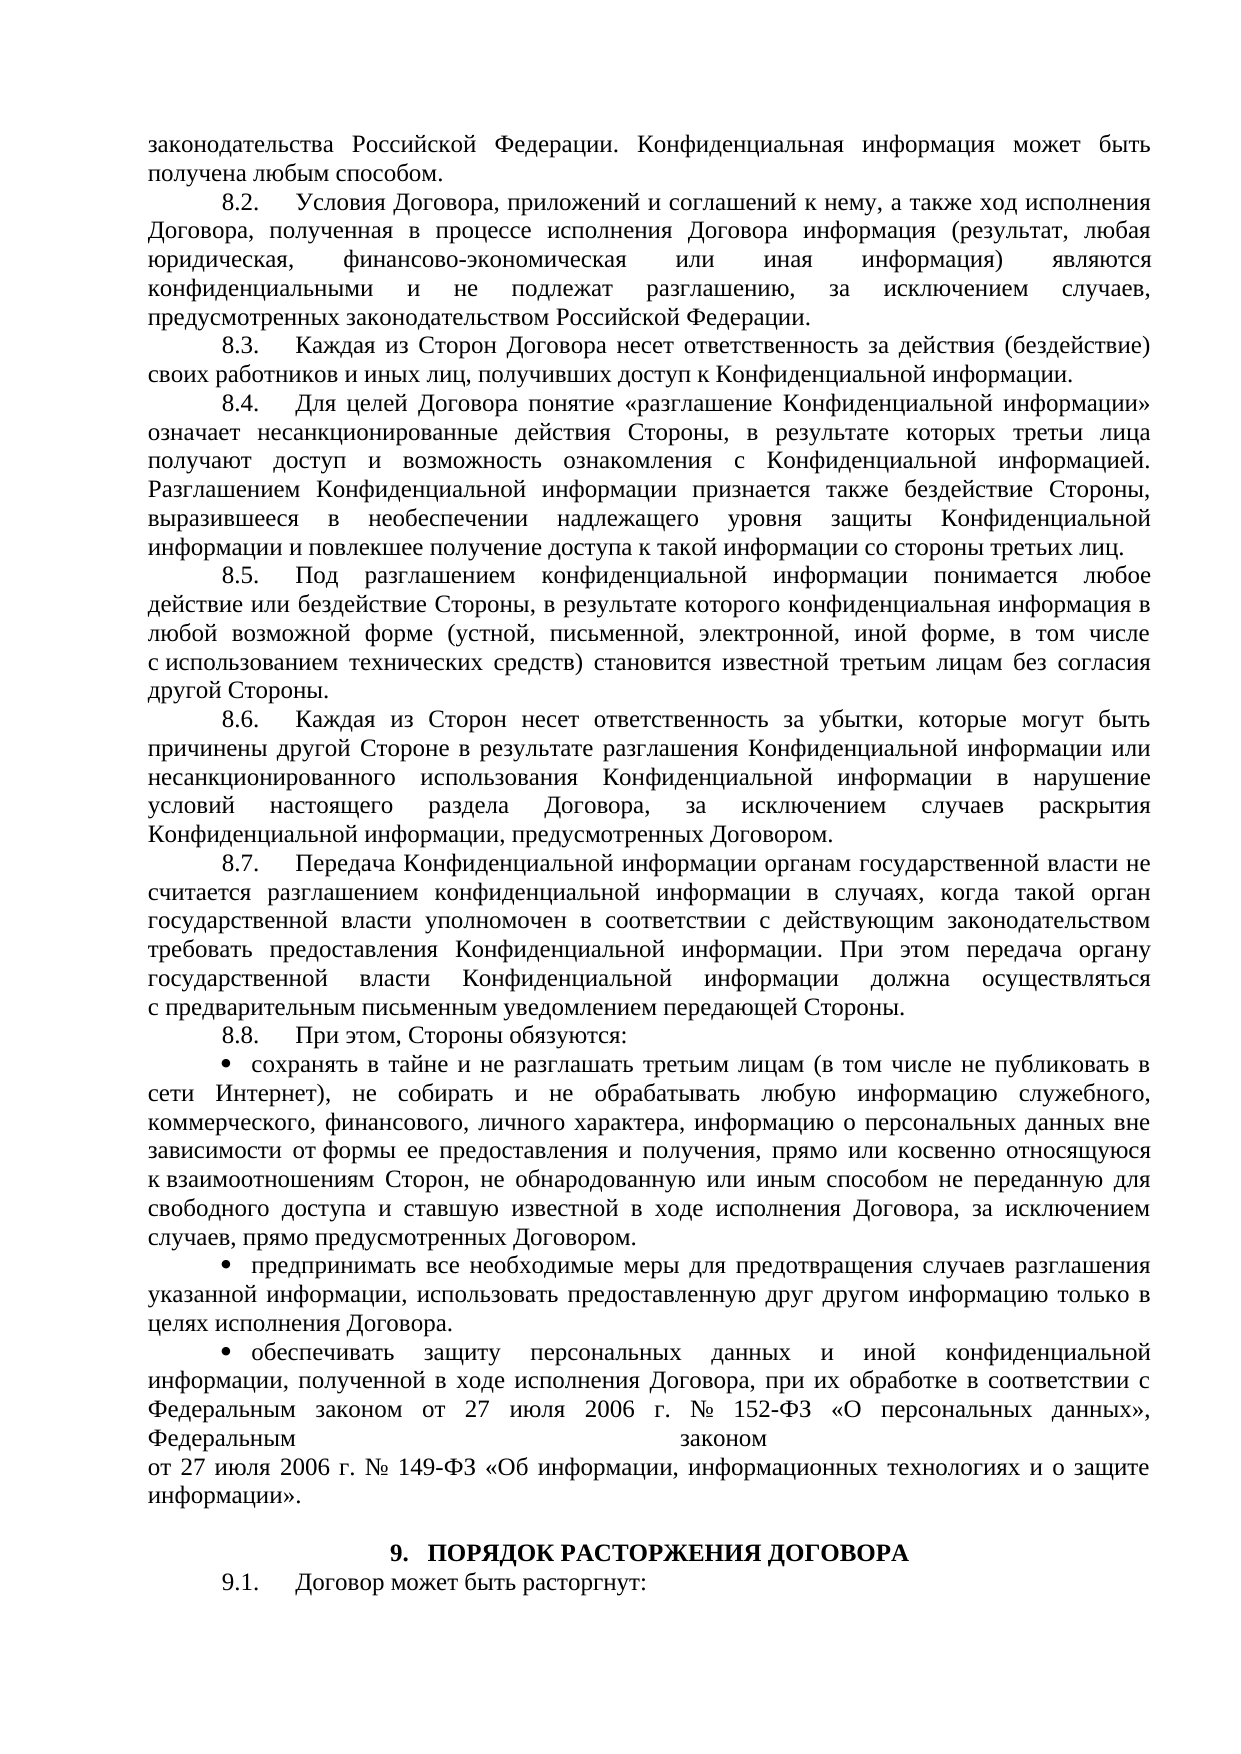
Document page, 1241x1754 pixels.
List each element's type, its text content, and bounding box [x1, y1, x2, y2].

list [148, 129, 1152, 187]
list Для целей Договора понятие «разглашение Конфиденциальной информации» означает несанкционированные действия Стороны, в результате которых третьи лица получают доступ и возможность ознакомления с Конфиденциальной информацией. Разглашением Конфиденциальной информации признается также бездействие Стороны, выразившееся в необеспечении надлежащего уровня защиты Конфиденциальной информации и повлекшее получение доступа к такой информации со стороны третьих лиц. [148, 388, 1152, 561]
subtitle Порядок расторжения Договора [148, 1538, 1152, 1567]
list предпринимать все необходимые меры для предотвращения случаев разглашения указанной информации, использовать предоставленную друг другом информацию только в целях исполнения Договора. [148, 1251, 1152, 1337]
list Договор может быть расторгнут: [148, 1567, 1152, 1596]
list сохранять в тайне и не разглашать третьим лицам (в том числе не публиковать в сети Интернет), не собирать и не обрабатывать любую информацию служебного, коммерческого, финансового, личного характера, информацию о персональных данных вне зависимости от формы ее предоставления и получения, прямо или косвенно относящуюся к взаимоотношениям Сторон, не обнародованную или иным способом не переданную для свободного доступа и ставшую известной в ходе исполнения Договора, за исключением случаев, прямо предусмотренных Договором. [148, 1049, 1152, 1251]
list Каждая из Сторон Договора несет ответственность за действия (бездействие) своих работников и иных лиц, получивших доступ к Конфиденциальной информации. [148, 331, 1152, 388]
list При этом, Стороны обязуются: [148, 1021, 1152, 1049]
list Условия Договора, приложений и соглашений к нему, а также ход исполнения Договора, полученная в процессе исполнения Договора информация (результат, любая юридическая, финансово-экономическая или иная информация) являются конфиденциальными и не подлежат разглашению, за исключением случаев, предусмотренных законодательством Российской Федерации. [148, 187, 1152, 331]
list Под разглашением конфиденциальной информации понимается любое действие или бездействие Стороны, в результате которого конфиденциальная информация в любой возможной форме (устной, письменной, электронной, иной форме, в том числе с использованием технических средств) становится известной третьим лицам без согласия другой Стороны. [148, 561, 1152, 704]
list Каждая из Сторон несет ответственность за убытки, которые могут быть причинены другой Стороне в результате разглашения Конфиденциальной информации или несанкционированного использования Конфиденциальной информации в нарушение условий настоящего раздела Договора, за исключением случаев раскрытия Конфиденциальной информации, предусмотренных Договором. [148, 704, 1152, 848]
list обеспечивать защиту персональных данных и иной конфиденциальной информации, полученной в ходе исполнения Договора, при их обработке в соответствии с Федеральным законом от 27 июля 2006 г. № 152-ФЗ «О персональных данных», Федеральным законом от 27 июля 2006 г. № 149-ФЗ «Об информации, информационных технологиях и о защите информации». [148, 1337, 1152, 1509]
list Передача Конфиденциальной информации органам государственной власти не считается разглашением конфиденциальной информации в случаях, когда такой орган государственной власти уполномочен в соответствии с действующим законодательством требовать предоставления Конфиденциальной информации. При этом передача органу государственной власти Конфиденциальной информации должна осуществляться с предварительным письменным уведомлением передающей Стороны. [148, 848, 1152, 1021]
